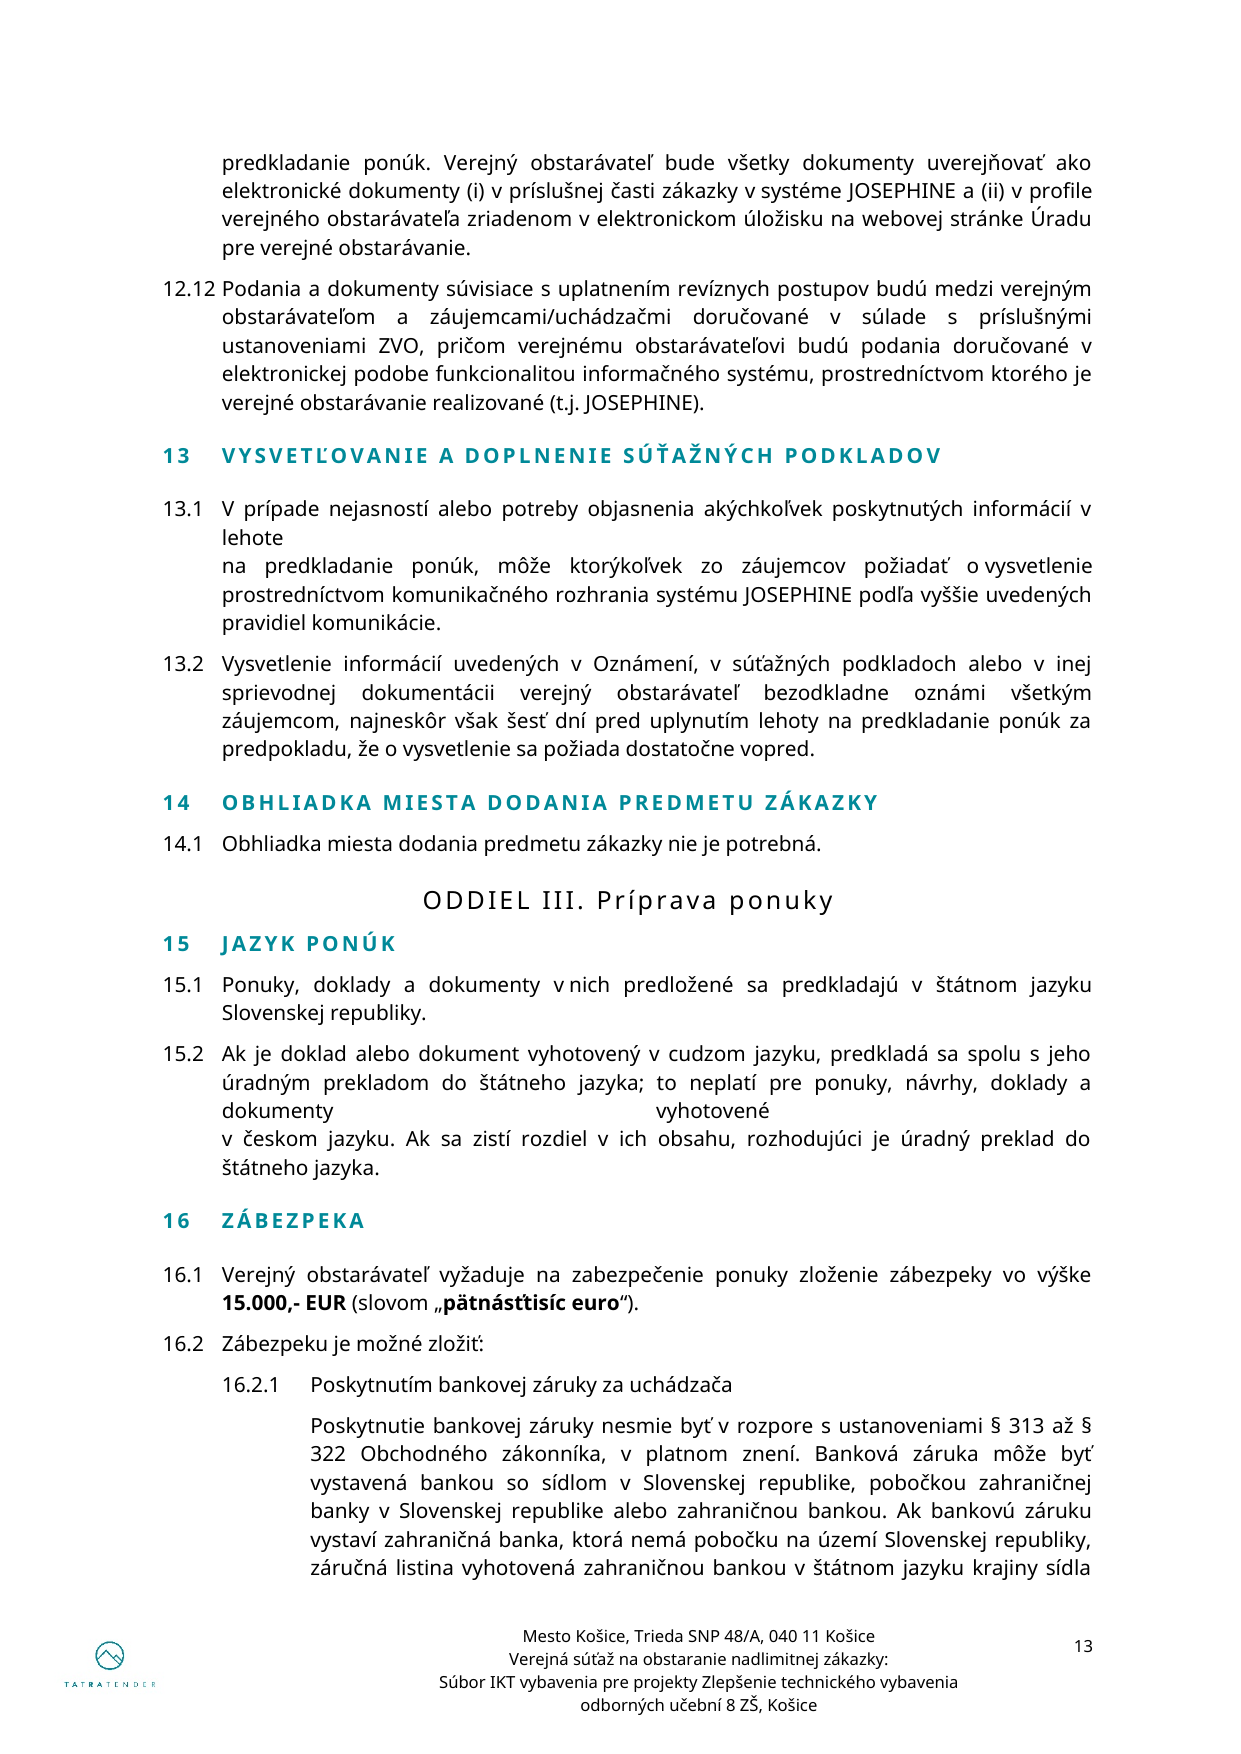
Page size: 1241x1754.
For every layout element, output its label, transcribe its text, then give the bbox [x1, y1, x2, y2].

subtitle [162, 148, 1093, 261]
subtitle Ponuky, doklady a dokumenty v nich predložené sa predkladajú v štátnom jazyku Slovenskej republiky. [162, 970, 1093, 1027]
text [310, 1411, 1093, 1582]
text Vysvetľovanie a doplnenie súťažných podkladov [162, 441, 1093, 469]
text ODDIEL III. Príprava ponuky [162, 882, 1093, 916]
subtitle Podania a dokumenty súvisiace s uplatnením revíznych postupov budú medzi verejným obstarávateľom a záujemcami/uchádzačmi doručované v súlade s príslušnými ustanoveniami ZVO, pričom verejnému obstarávateľovi budú podania doručované v elektronickej podobe funkcionalitou informačného systému, prostredníctvom ktorého je verejné obstarávanie realizované (t.j. JOSEPHINE). [162, 274, 1093, 416]
subtitle Obhliadka miesta dodania predmetu zákazky nie je potrebná. [162, 829, 1093, 857]
subtitle Vysvetlenie informácií uvedených v Oznámení, v súťažných podkladoch alebo v inej sprievodnej dokumentácii verejný obstarávateľ bezodkladne oznámi všetkým záujemcom, najneskôr však šesť dní pred uplynutím lehoty na predkladanie ponúk za predpokladu, že o vysvetlenie sa požiada dostatočne vopred. [162, 649, 1093, 763]
subtitle Verejný obstarávateľ vyžaduje na zabezpečenie ponuky zloženie zábezpeky vo výške 15.000,- EUR (slovom „pätnásťtisíc euro“). [162, 1260, 1093, 1317]
text Zábezpeka [162, 1206, 1093, 1235]
picture [43, 1617, 176, 1711]
subtitle Zábezpeku je možné zložiť: [162, 1329, 1093, 1358]
text Obhliadka miesta dodania predmetu zákazky [162, 788, 1093, 816]
subtitle Poskytnutím bankovej záruky za uchádzača [222, 1370, 1093, 1398]
text Jazyk ponúk [162, 929, 1093, 957]
subtitle V prípade nejasností alebo potreby objasnenia akýchkoľvek poskytnutých informácií v lehote na predkladanie ponúk, môže ktorýkoľvek zo záujemcov požiadať o vysvetlenie prostredníctvom komunikačného rozhrania systému JOSEPHINE podľa vyššie uvedených pravidiel komunikácie. [162, 494, 1093, 637]
subtitle Ak je doklad alebo dokument vyhotovený v cudzom jazyku, predkladá sa spolu s jeho úradným prekladom do štátneho jazyka; to neplatí pre ponuky, návrhy, doklady a dokumenty vyhotovené v českom jazyku. Ak sa zistí rozdiel v ich obsahu, rozhodujúci je úradný preklad do štátneho jazyka. [162, 1039, 1093, 1181]
